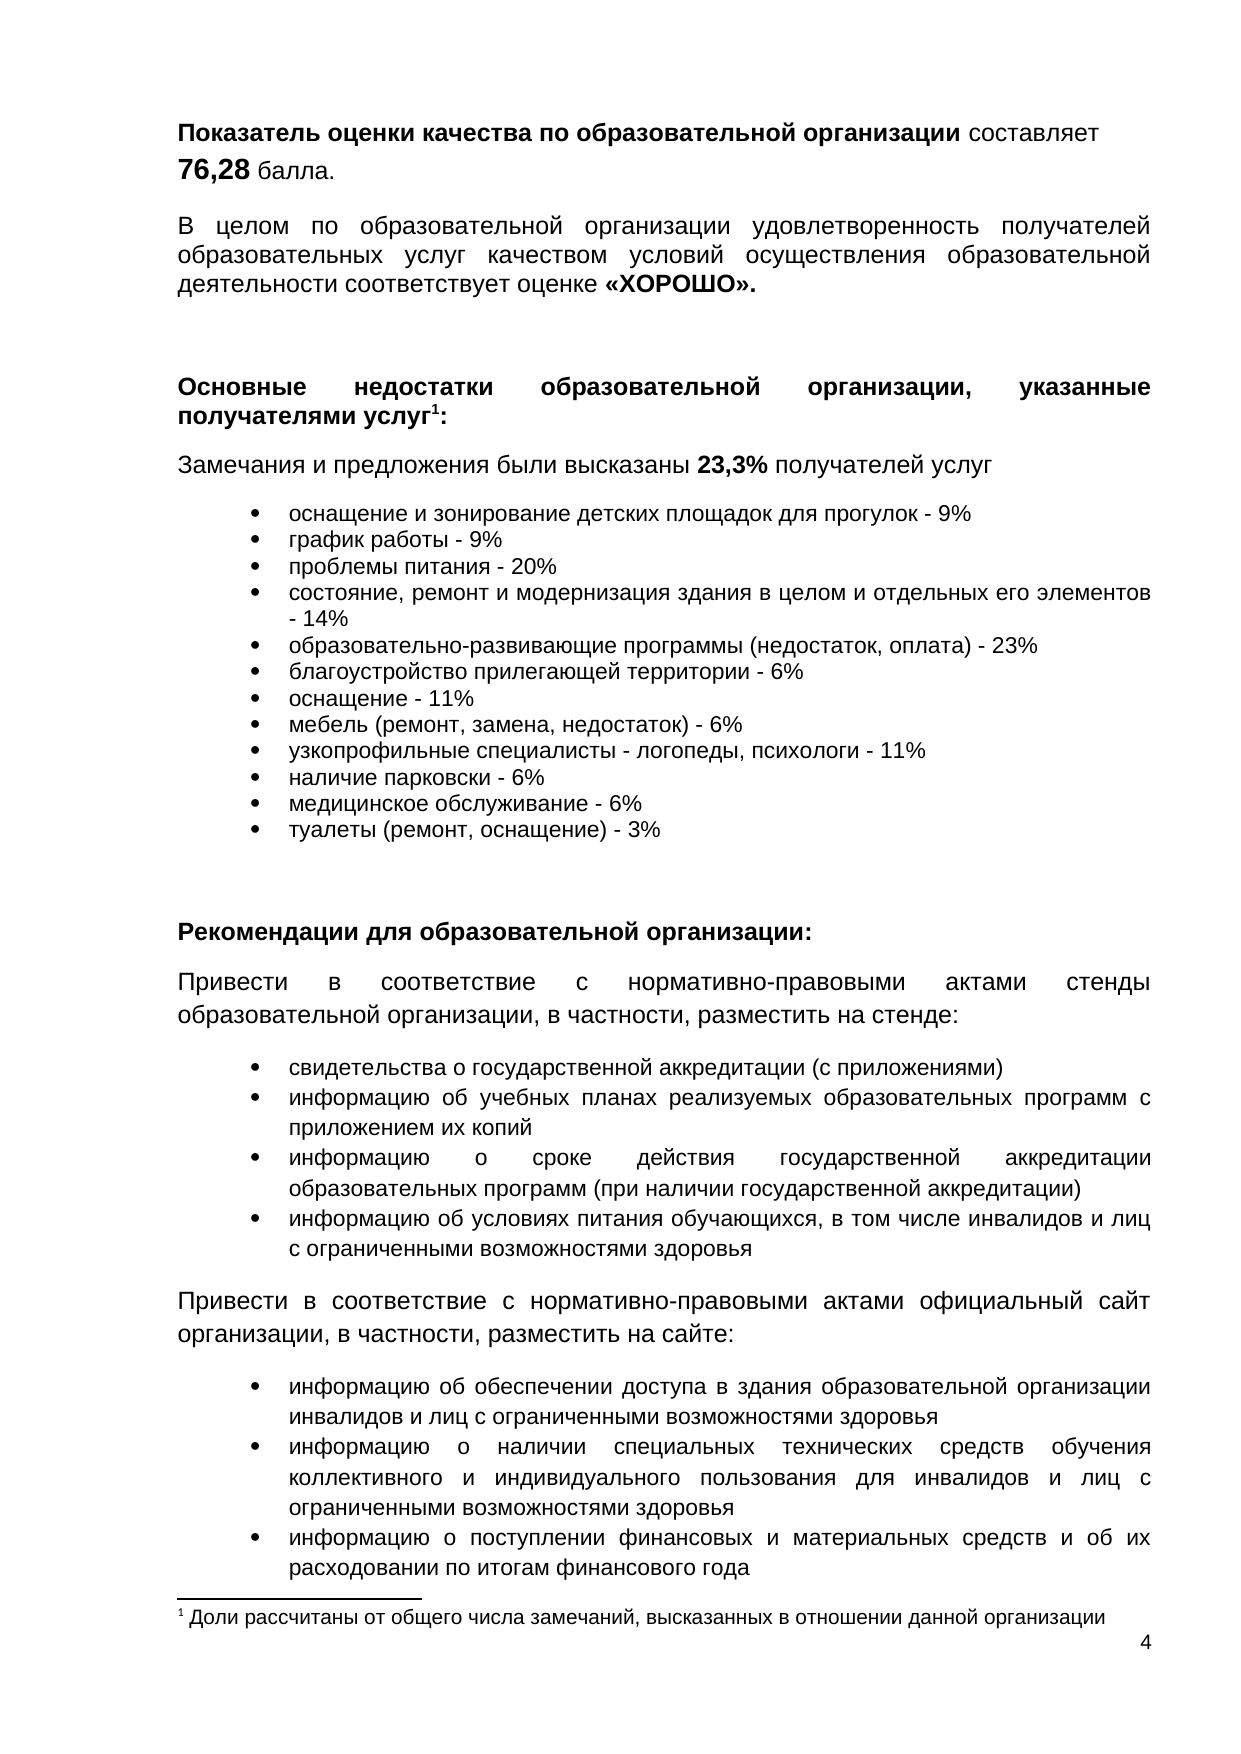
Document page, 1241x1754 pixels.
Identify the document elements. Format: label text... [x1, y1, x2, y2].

list состояние, ремонт и модернизация здания в целом и отдельных его элементов - 14% [251, 579, 1152, 632]
list оснащение и зонирование детских площадок для прогулок - 9% [251, 500, 1152, 526]
list информацию об учебных планах реализуемых образовательных программ с приложением их копий [251, 1084, 1152, 1140]
list туалеты (ремонт, оснащение) - 3% [251, 816, 1152, 843]
text В целом по образовательной организации удовлетворенность получателей образовательных услуг качеством условий осуществления образовательной деятельности соответствует оценке «ХОРОШО». [177, 211, 1152, 297]
list оснащение - 11% [251, 684, 1152, 711]
list наличие парковски - 6% [251, 763, 1152, 790]
text Замечания и предложения были высказаны 23,3% получателей услуг [177, 450, 1152, 479]
list информацию о поступлении финансовых и материальных средств и об их расходовании по итогам финансового года [251, 1524, 1152, 1580]
list медицинское обслуживание - 6% [251, 790, 1152, 816]
list проблемы питания - 20% [251, 553, 1152, 579]
text Привести в соответствие с нормативно-правовыми актами официальный сайт организации, в частности, разместить на сайте: [177, 1286, 1152, 1348]
text Основные недостатки образовательной организации, указанные получателями услуг: [177, 372, 1152, 429]
text Показатель оценки качества по образовательной организации составляет 76,28 балла. [177, 118, 1152, 185]
list график работы - 9% [251, 526, 1152, 553]
list благоустройство прилегающей территории - 6% [251, 658, 1152, 684]
list свидетельства о государственной аккредитации (с приложениями) [251, 1054, 1152, 1080]
list образовательно-развивающие программы (недостаток, оплата) - 23% [251, 632, 1152, 658]
list информацию о сроке действия государственной аккредитации образовательных программ (при наличии государственной аккредитации) [251, 1144, 1152, 1201]
list информацию об обеспечении доступа в здания образовательной организации инвалидов и лиц с ограниченными возможностями здоровья [251, 1373, 1152, 1429]
list узкопрофильные специалисты - логопеды, психологи - 11% [251, 737, 1152, 763]
list информацию об условиях питания обучающихся, в том числе инвалидов и лиц с ограниченными возможностями здоровья [251, 1205, 1152, 1261]
text Привести в соответствие с нормативно-правовыми актами стенды образовательной организации, в частности, разместить на стенде: [177, 967, 1152, 1028]
text Рекомендации для образовательной организации: [177, 917, 1152, 946]
list информацию о наличии специальных технических средств обучения коллективного и индивидуального пользования для инвалидов и лиц с ограниченными возможностями здоровья [251, 1433, 1152, 1520]
list мебель (ремонт, замена, недостаток) - 6% [251, 711, 1152, 737]
